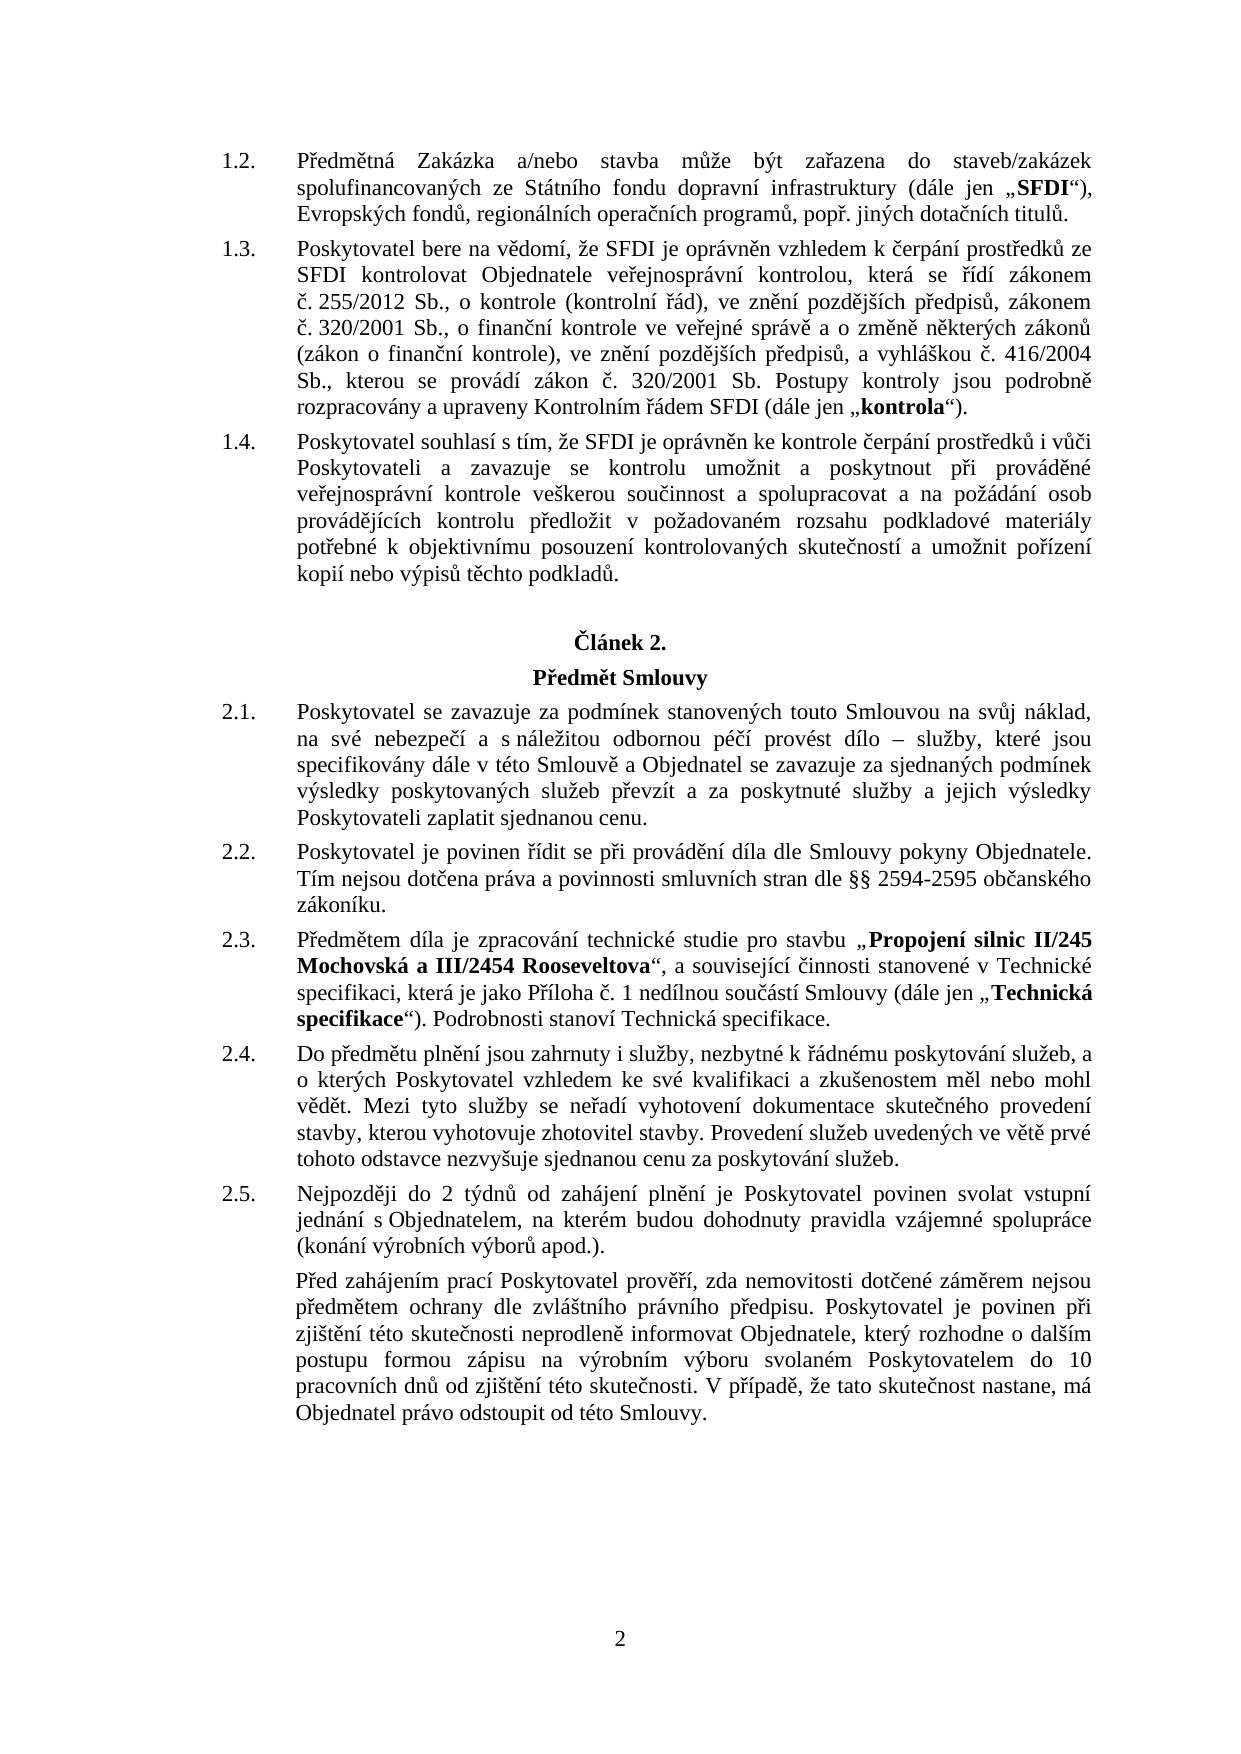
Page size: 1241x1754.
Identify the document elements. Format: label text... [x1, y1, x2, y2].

list Poskytovatel bere na vědomí, že SFDI je oprávněn vzhledem k čerpání prostředků ze SFDI kontrolovat Objednatele veřejnosprávní kontrolou, která se řídí zákonem č. 255/2012 Sb., o kontrole (kontrolní řád), ve znění pozdějších předpisů, zákonem č. 320/2001 Sb., o finanční kontrole ve veřejné správě a o změně některých zákonů (zákon o finanční kontrole), ve znění pozdějších předpisů, a vyhláškou č. 416/2004 Sb., kterou se provádí zákon č. 320/2001 Sb. Postupy kontroly jsou podrobně rozpracovány a upraveny Kontrolním řádem SFDI (dále jen „kontrola“). [222, 235, 1093, 419]
text Nejpozději do 2 týdnů od zahájení plnění je Poskytovatel povinen svolat vstupní jednání s Objednatelem, na kterém budou dohodnuty pravidla vzájemné spolupráce (konání výrobních výborů apod.). [222, 1180, 1093, 1259]
text Poskytovatel je povinen řídit se při provádění díla dle Smlouvy pokyny Objednatele. Tím nejsou dotčena práva a povinnosti smluvních stran dle §§ 2594-2595 občanského zákoníku. [222, 838, 1093, 917]
text Do předmětu plnění jsou zahrnuty i služby, nezbytné k řádnému poskytování služeb, a o kterých Poskytovatel vzhledem ke své kvalifikaci a zkušenostem měl nebo mohl vědět. Mezi tyto služby se neřadí vyhotovení dokumentace skutečného provedení stavby, kterou vyhotovuje zhotovitel stavby. Provedení služeb uvedených ve větě prvé tohoto odstavce nezvyšuje sjednanou cenu za poskytování služeb. [222, 1039, 1093, 1171]
text Předmětem díla je zpracování technické studie pro stavbu „Propojení silnic II/245 Mochovská a III/2454 Rooseveltova“, a související činnosti stanovené v Technické specifikaci, která je jako Příloha č. 1 nedílnou součástí Smlouvy (dále jen „Technická specifikace“). Podrobnosti stanoví Technická specifikace. [222, 926, 1093, 1031]
list Poskytovatel souhlasí s tím, že SFDI je oprávněn ke kontrole čerpání prostředků i vůči Poskytovateli a zavazuje se kontrolu umožnit a poskytnout při prováděné veřejnosprávní kontrole veškerou součinnost a spolupracovat a na požádání osob provádějících kontrolu předložit v požadovaném rozsahu podkladové materiály potřebné k objektivnímu posouzení kontrolovaných skutečností a umožnit pořízení kopií nebo výpisů těchto podkladů. [222, 428, 1093, 586]
list Předmět Smlouvy [148, 664, 1093, 690]
list Před zahájením prací Poskytovatel prověří, zda nemovitosti dotčené záměrem nejsou předmětem ochrany dle zvláštního právního předpisu. Poskytovatel je povinen při zjištění této skutečnosti neprodleně informovat Objednatele, který rozhodne o dalším postupu formou zápisu na výrobním výboru svolaném Poskytovatelem do 10 pracovních dnů od zjištění této skutečnosti. V případě, že tato skutečnost nastane, má Objednatel právo odstoupit od této Smlouvy. [295, 1267, 1093, 1425]
list Předmětná Zakázka a/nebo stavba může být zařazena do staveb/zakázek spolufinancovaných ze Státního fondu dopravní infrastruktury (dále jen „SFDI“), Evropských fondů, regionálních operačních programů, popř. jiných dotačních titulů. [221, 148, 1093, 227]
list Poskytovatel se zavazuje za podmínek stanovených touto Smlouvou na svůj náklad, na své nebezpečí a s náležitou odbornou péčí provést dílo – služby, které jsou specifikovány dále v této Smlouvě a Objednatel se zavazuje za sjednaných podmínek výsledky poskytovaných služeb převzít a za poskytnuté služby a jejich výsledky Poskytovateli zaplatit sjednanou cenu. [222, 698, 1093, 830]
